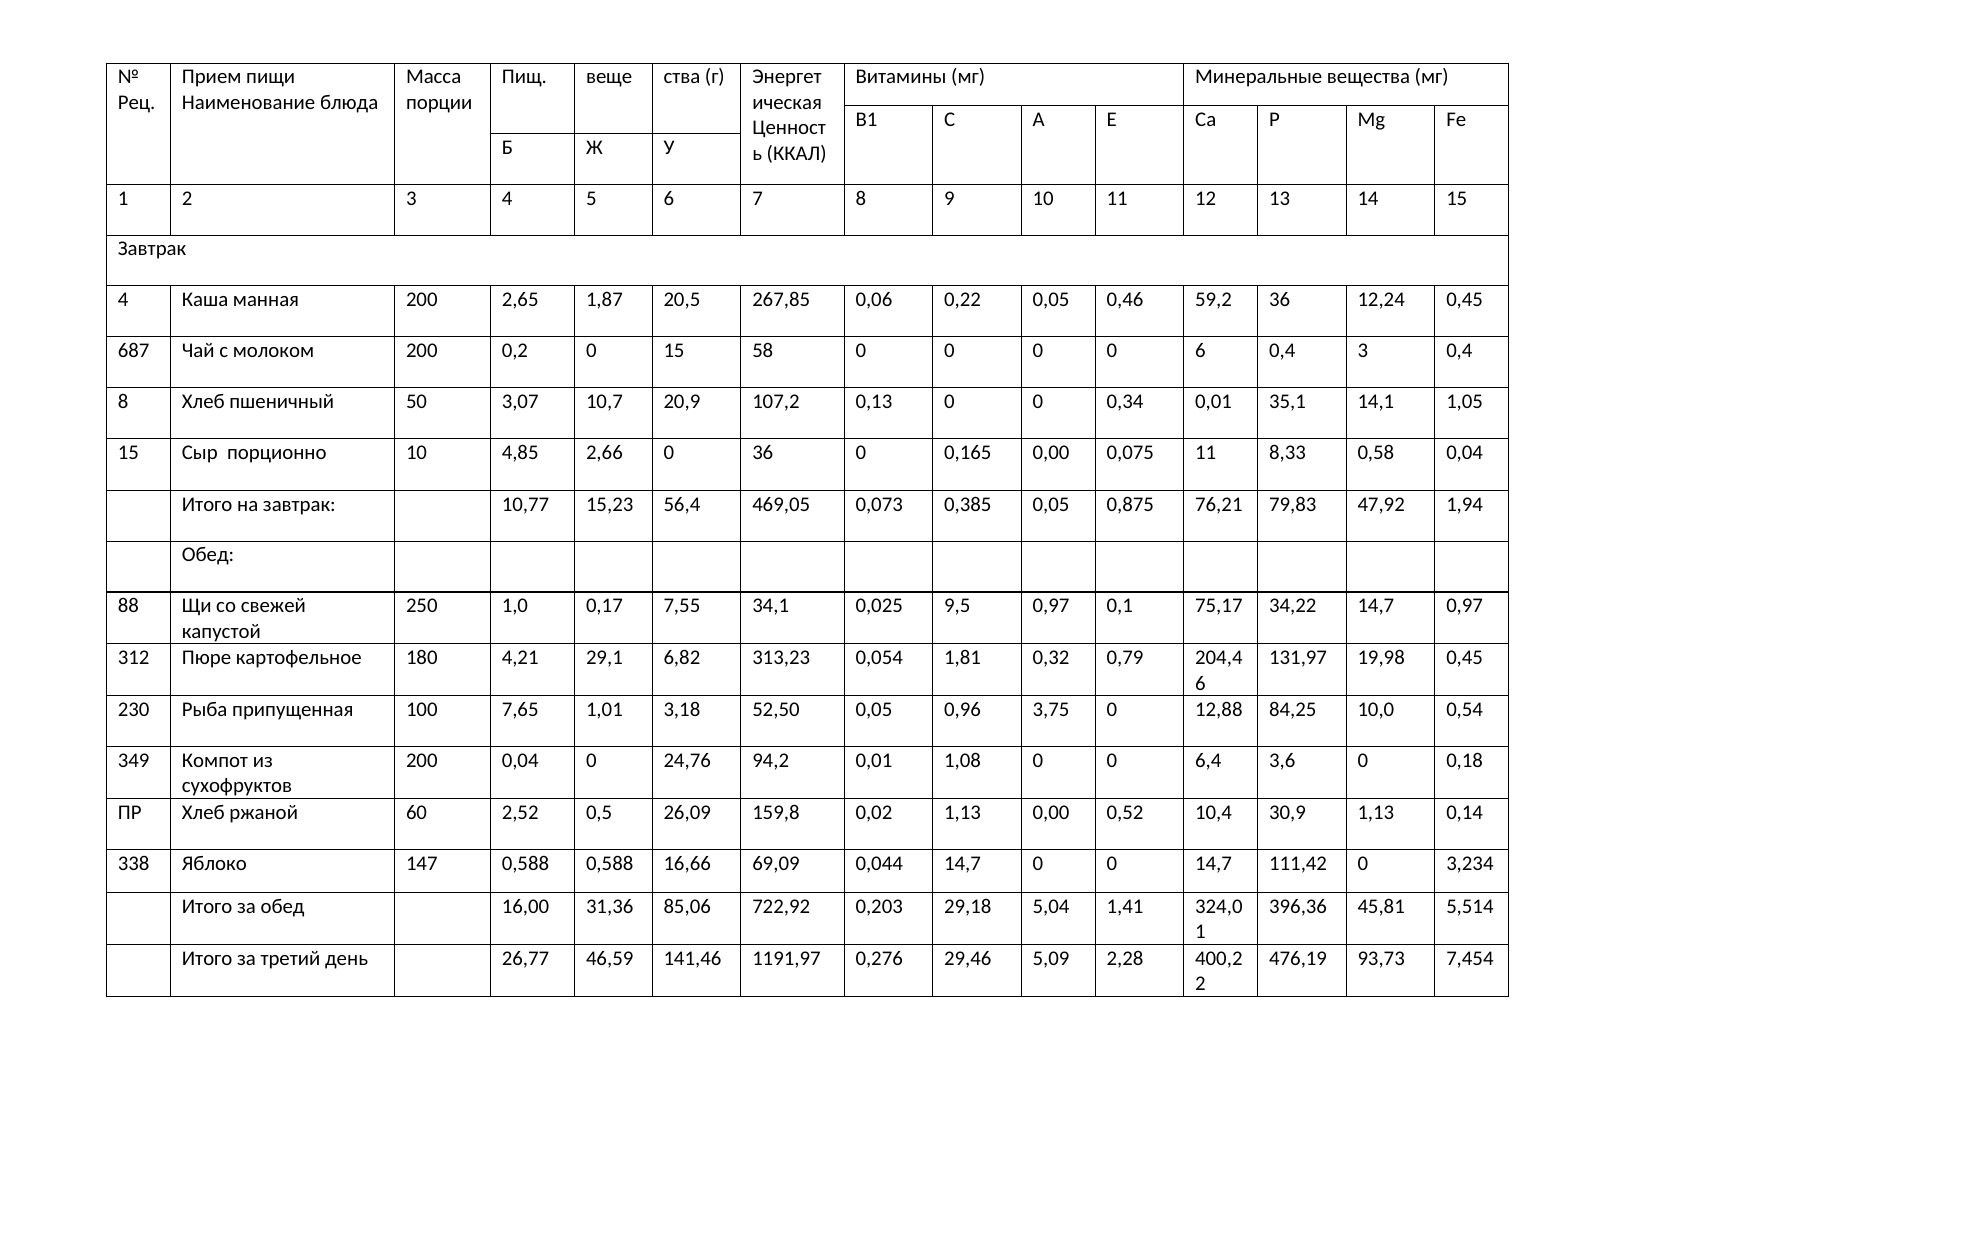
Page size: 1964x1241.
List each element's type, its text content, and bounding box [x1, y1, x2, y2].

table_cell [1184, 542, 1257, 591]
table_cell 2,28 [1096, 945, 1183, 996]
table_header Энергетическая Ценность (ККАЛ) [741, 64, 844, 184]
table_cell 0 [1022, 747, 1095, 798]
table_cell Итого на завтрак: [171, 491, 394, 541]
table_cell 0,01 [845, 747, 932, 798]
table_cell 200 [395, 286, 490, 336]
table_cell [1096, 542, 1183, 591]
table_cell 0 [1096, 850, 1183, 892]
table_cell 31,36 [575, 893, 652, 944]
table_cell Итого за обед [171, 893, 394, 944]
table_cell 0,5 [575, 799, 652, 849]
table_cell 20,9 [653, 388, 740, 438]
table_cell 19,98 [1347, 644, 1434, 695]
table_cell 0,46 [1096, 286, 1183, 336]
table_cell 29,46 [933, 945, 1021, 996]
table_cell 14,7 [1184, 850, 1257, 892]
table_cell 0,4 [1435, 337, 1508, 387]
table_cell 6 [1184, 337, 1257, 387]
table_cell 0,875 [1096, 491, 1183, 541]
table_cell Рыба припущенная [171, 696, 394, 746]
table_cell 16,00 [491, 893, 574, 944]
table_cell 0 [575, 747, 652, 798]
table_cell 5 [575, 185, 652, 234]
table_cell 349 [107, 747, 170, 798]
table_cell 180 [395, 644, 490, 695]
table_cell 11 [1184, 439, 1257, 490]
table_cell 9,5 [933, 593, 1021, 643]
table_cell 0,79 [1096, 644, 1183, 695]
table_cell 0 [1347, 850, 1434, 892]
table_cell 6,82 [653, 644, 740, 695]
table_cell В1 [845, 106, 932, 184]
table_cell 35,1 [1258, 388, 1346, 438]
table_cell 0 [1096, 747, 1183, 798]
table_cell [395, 945, 490, 996]
table_header Минеральные вещества (мг) [1184, 64, 1508, 105]
table_cell 4,85 [491, 439, 574, 490]
table_cell 1,13 [933, 799, 1021, 849]
table_cell 0 [845, 439, 932, 490]
table_cell 0,203 [845, 893, 932, 944]
table_cell 58 [741, 337, 844, 387]
table_cell 85,06 [653, 893, 740, 944]
table_cell 107,2 [741, 388, 844, 438]
table_cell 400,22 [1184, 945, 1257, 996]
table_cell 0,05 [1022, 491, 1095, 541]
table_header Прием пищи Наименование блюда [171, 64, 394, 184]
table_cell 10 [1022, 185, 1095, 234]
table_cell 0 [845, 337, 932, 387]
table_cell 1,08 [933, 747, 1021, 798]
table_cell Ж [575, 134, 652, 184]
table_cell Хлеб пшеничный [171, 388, 394, 438]
table_cell Сыр порционно [171, 439, 394, 490]
table_cell 88 [107, 593, 170, 643]
table_cell 0 [653, 439, 740, 490]
table_cell 1,05 [1435, 388, 1508, 438]
table_cell 0 [933, 337, 1021, 387]
table_cell 2,52 [491, 799, 574, 849]
table_cell 131,97 [1258, 644, 1346, 695]
table_cell Каша манная [171, 286, 394, 336]
table_cell 722,92 [741, 893, 844, 944]
table_cell 204,46 [1184, 644, 1257, 695]
table_cell 60 [395, 799, 490, 849]
table_cell 15 [653, 337, 740, 387]
table_cell 0 [933, 388, 1021, 438]
table_cell 0 [1096, 696, 1183, 746]
table_cell 10,77 [491, 491, 574, 541]
table_header веще [575, 64, 652, 133]
table_header Масса порции [395, 64, 490, 184]
table_cell 10 [395, 439, 490, 490]
table_cell 29,1 [575, 644, 652, 695]
table_cell У [653, 134, 740, 184]
table_cell 14,7 [1347, 593, 1434, 643]
table_cell 15 [1435, 185, 1508, 234]
table_cell 5,514 [1435, 893, 1508, 944]
table_cell 312 [107, 644, 170, 695]
table_cell 0,01 [1184, 388, 1257, 438]
table_cell С [933, 106, 1021, 184]
table_cell 0,165 [933, 439, 1021, 490]
table_header ства (г) [653, 64, 740, 133]
table_cell 15 [107, 439, 170, 490]
table_cell 12,88 [1184, 696, 1257, 746]
table_cell 0,2 [491, 337, 574, 387]
table_cell 0,588 [575, 850, 652, 892]
table_cell 59,2 [1184, 286, 1257, 336]
table_cell 3,234 [1435, 850, 1508, 892]
table_cell 5,09 [1022, 945, 1095, 996]
table_cell [1347, 542, 1434, 591]
table_cell 0,96 [933, 696, 1021, 746]
table_cell Fe [1435, 106, 1508, 184]
table_cell 0,075 [1096, 439, 1183, 490]
table_cell 469,05 [741, 491, 844, 541]
table_cell 34,1 [741, 593, 844, 643]
table_cell Чай с молоком [171, 337, 394, 387]
table_cell 1,94 [1435, 491, 1508, 541]
table_cell 0,17 [575, 593, 652, 643]
table_cell Пюре картофельное [171, 644, 394, 695]
table_cell [107, 893, 170, 944]
table_cell 11 [1096, 185, 1183, 234]
table_cell 56,4 [653, 491, 740, 541]
table_cell [395, 491, 490, 541]
table_cell 4 [491, 185, 574, 234]
table_cell 1191,97 [741, 945, 844, 996]
table_cell 45,81 [1347, 893, 1434, 944]
table_cell 6 [653, 185, 740, 234]
table_cell 111,42 [1258, 850, 1346, 892]
table_cell Е [1096, 106, 1183, 184]
table_header Витамины (мг) [845, 64, 1183, 105]
table_cell [395, 893, 490, 944]
table_cell 26,77 [491, 945, 574, 996]
table_cell ПР [107, 799, 170, 849]
table_cell 0,385 [933, 491, 1021, 541]
table_cell 7 [741, 185, 844, 234]
table_cell Компот из сухофруктов [171, 747, 394, 798]
table_cell 0,1 [1096, 593, 1183, 643]
table_cell Са [1184, 106, 1257, 184]
table_cell 0,97 [1022, 593, 1095, 643]
table_cell 313,23 [741, 644, 844, 695]
table_cell 3,75 [1022, 696, 1095, 746]
table_cell 46,59 [575, 945, 652, 996]
table_cell Обед: [171, 542, 394, 591]
table_cell 4 [107, 286, 170, 336]
table_cell 0,58 [1347, 439, 1434, 490]
table_cell 50 [395, 388, 490, 438]
table_cell 8 [845, 185, 932, 234]
table_cell 0,588 [491, 850, 574, 892]
table_cell [653, 542, 740, 591]
table_cell 7,55 [653, 593, 740, 643]
table_cell 47,92 [1347, 491, 1434, 541]
table_cell 100 [395, 696, 490, 746]
table_cell 200 [395, 337, 490, 387]
table_cell 5,04 [1022, 893, 1095, 944]
table_cell 94,2 [741, 747, 844, 798]
table_cell 76,21 [1184, 491, 1257, 541]
table_cell [1435, 542, 1508, 591]
table_cell 36 [741, 439, 844, 490]
table_cell 26,09 [653, 799, 740, 849]
table_cell 1,81 [933, 644, 1021, 695]
table_cell 12 [1184, 185, 1257, 234]
table_cell 0,05 [845, 696, 932, 746]
table_cell 0,34 [1096, 388, 1183, 438]
table_cell 0,4 [1258, 337, 1346, 387]
table_cell [1258, 542, 1346, 591]
table_cell 69,09 [741, 850, 844, 892]
table_cell 0,05 [1022, 286, 1095, 336]
table_cell [107, 491, 170, 541]
table_cell 396,36 [1258, 893, 1346, 944]
table_cell 3,6 [1258, 747, 1346, 798]
table_cell 29,18 [933, 893, 1021, 944]
table_cell 0,14 [1435, 799, 1508, 849]
table_cell Завтрак [107, 236, 1508, 285]
table_cell 0,02 [845, 799, 932, 849]
table_cell [845, 542, 932, 591]
table_cell 0,52 [1096, 799, 1183, 849]
table_cell 0,54 [1435, 696, 1508, 746]
table_cell 147 [395, 850, 490, 892]
table_cell 93,73 [1347, 945, 1434, 996]
table_cell 13 [1258, 185, 1346, 234]
table_cell 0 [1347, 747, 1434, 798]
table_cell 3 [1347, 337, 1434, 387]
table_cell 9 [933, 185, 1021, 234]
table_cell [1022, 542, 1095, 591]
table_cell 0,025 [845, 593, 932, 643]
table_cell 75,17 [1184, 593, 1257, 643]
table_cell Р [1258, 106, 1346, 184]
table_cell 36 [1258, 286, 1346, 336]
table_cell 159,8 [741, 799, 844, 849]
table_cell 0,45 [1435, 644, 1508, 695]
table_cell 200 [395, 747, 490, 798]
table_cell 476,19 [1258, 945, 1346, 996]
table_cell 0,32 [1022, 644, 1095, 695]
table_cell 24,76 [653, 747, 740, 798]
table_cell 3,07 [491, 388, 574, 438]
table_cell 0 [1022, 337, 1095, 387]
table_cell 14 [1347, 185, 1434, 234]
table_cell 79,83 [1258, 491, 1346, 541]
table_cell [395, 542, 490, 591]
table_cell 0,054 [845, 644, 932, 695]
table_cell 230 [107, 696, 170, 746]
table_cell 0,06 [845, 286, 932, 336]
table_cell 2 [171, 185, 394, 234]
table_cell 14,1 [1347, 388, 1434, 438]
table_cell 250 [395, 593, 490, 643]
table_cell 15,23 [575, 491, 652, 541]
table_cell 0,18 [1435, 747, 1508, 798]
table_cell Яблоко [171, 850, 394, 892]
table_cell 0,45 [1435, 286, 1508, 336]
table_cell 10,7 [575, 388, 652, 438]
table_cell 52,50 [741, 696, 844, 746]
table_header Пищ. [491, 64, 574, 133]
table_cell 0,04 [491, 747, 574, 798]
table_cell 267,85 [741, 286, 844, 336]
table_cell 16,66 [653, 850, 740, 892]
table_cell 0 [1022, 388, 1095, 438]
table_cell 4,21 [491, 644, 574, 695]
table_cell [741, 542, 844, 591]
table_cell 0,04 [1435, 439, 1508, 490]
table_cell 0,276 [845, 945, 932, 996]
table_cell 1 [107, 185, 170, 234]
table_cell 0,22 [933, 286, 1021, 336]
table_cell 1,0 [491, 593, 574, 643]
table_cell [491, 542, 574, 591]
table_cell 3,18 [653, 696, 740, 746]
table_cell 1,01 [575, 696, 652, 746]
table_cell 324,01 [1184, 893, 1257, 944]
table_cell 14,7 [933, 850, 1021, 892]
table_cell 10,4 [1184, 799, 1257, 849]
table_header № Рец. [107, 64, 170, 184]
table_cell 0 [575, 337, 652, 387]
table_cell 7,65 [491, 696, 574, 746]
table_cell Мg [1347, 106, 1434, 184]
table_cell 0 [1096, 337, 1183, 387]
table_cell 10,0 [1347, 696, 1434, 746]
table_cell 3 [395, 185, 490, 234]
table_cell 1,41 [1096, 893, 1183, 944]
table_cell 2,66 [575, 439, 652, 490]
table_cell 141,46 [653, 945, 740, 996]
table_cell 30,9 [1258, 799, 1346, 849]
table_cell [933, 542, 1021, 591]
table_cell 0,13 [845, 388, 932, 438]
table_cell Б [491, 134, 574, 184]
table_cell [107, 945, 170, 996]
table_cell 34,22 [1258, 593, 1346, 643]
table_cell 0 [1022, 850, 1095, 892]
table_cell 0,00 [1022, 439, 1095, 490]
table_cell 0,073 [845, 491, 932, 541]
table_cell 6,4 [1184, 747, 1257, 798]
table_cell Хлеб ржаной [171, 799, 394, 849]
table_cell 338 [107, 850, 170, 892]
table_cell 2,65 [491, 286, 574, 336]
table_cell 7,454 [1435, 945, 1508, 996]
table_cell [575, 542, 652, 591]
table_cell 687 [107, 337, 170, 387]
table_cell А [1022, 106, 1095, 184]
table_cell 20,5 [653, 286, 740, 336]
table_cell Итого за третий день [171, 945, 394, 996]
table_cell [107, 542, 170, 591]
table_cell 8,33 [1258, 439, 1346, 490]
table_cell 1,87 [575, 286, 652, 336]
table_cell 1,13 [1347, 799, 1434, 849]
table_cell 0,97 [1435, 593, 1508, 643]
table_cell 8 [107, 388, 170, 438]
table_cell 84,25 [1258, 696, 1346, 746]
table_cell Щи со свежей капустой [171, 593, 394, 643]
table_cell 12,24 [1347, 286, 1434, 336]
table_cell 0,00 [1022, 799, 1095, 849]
table_cell 0,044 [845, 850, 932, 892]
